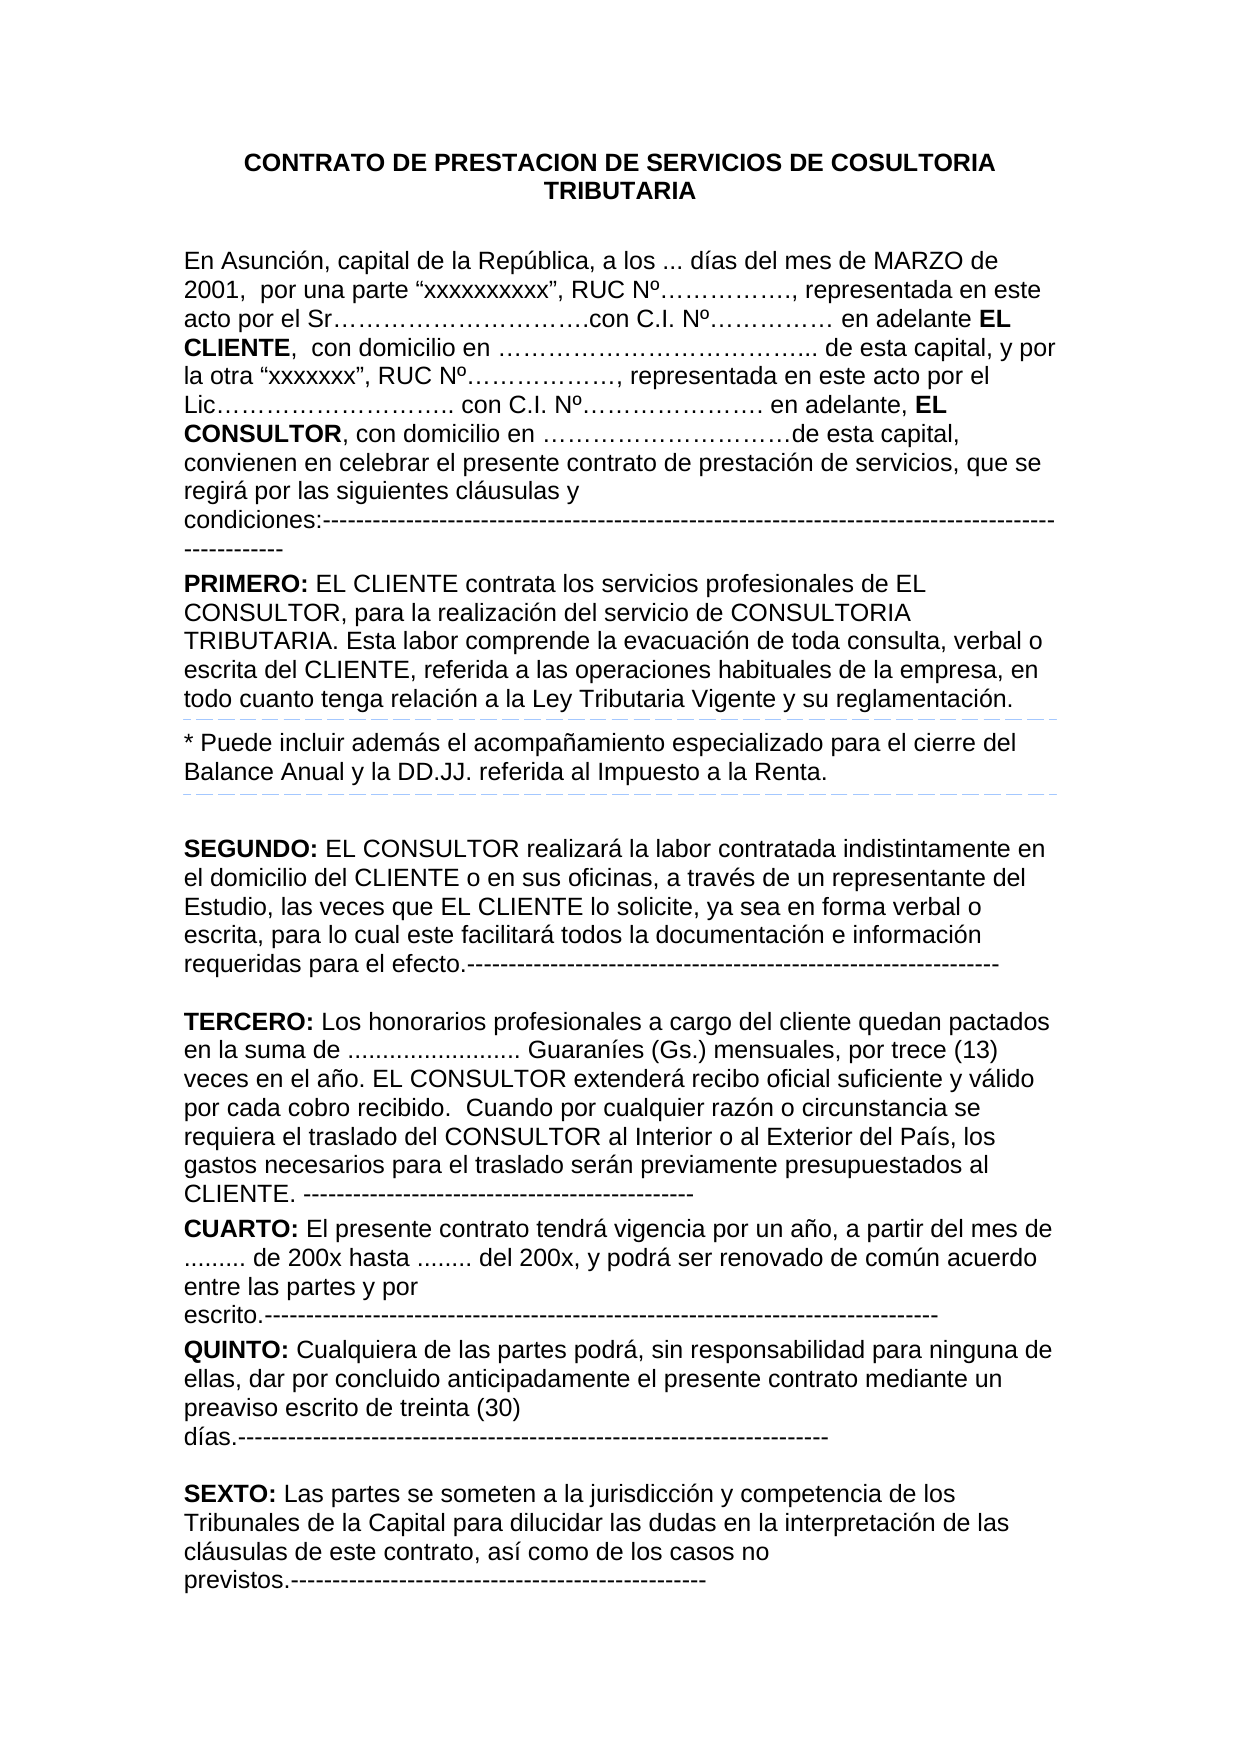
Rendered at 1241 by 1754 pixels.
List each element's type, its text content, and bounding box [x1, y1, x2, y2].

table_header CONTRATO DE PRESTACION DE SERVICIOS DE COSULTORIA TRIBUTARIA [177, 148, 1063, 246]
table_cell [177, 246, 1063, 1601]
